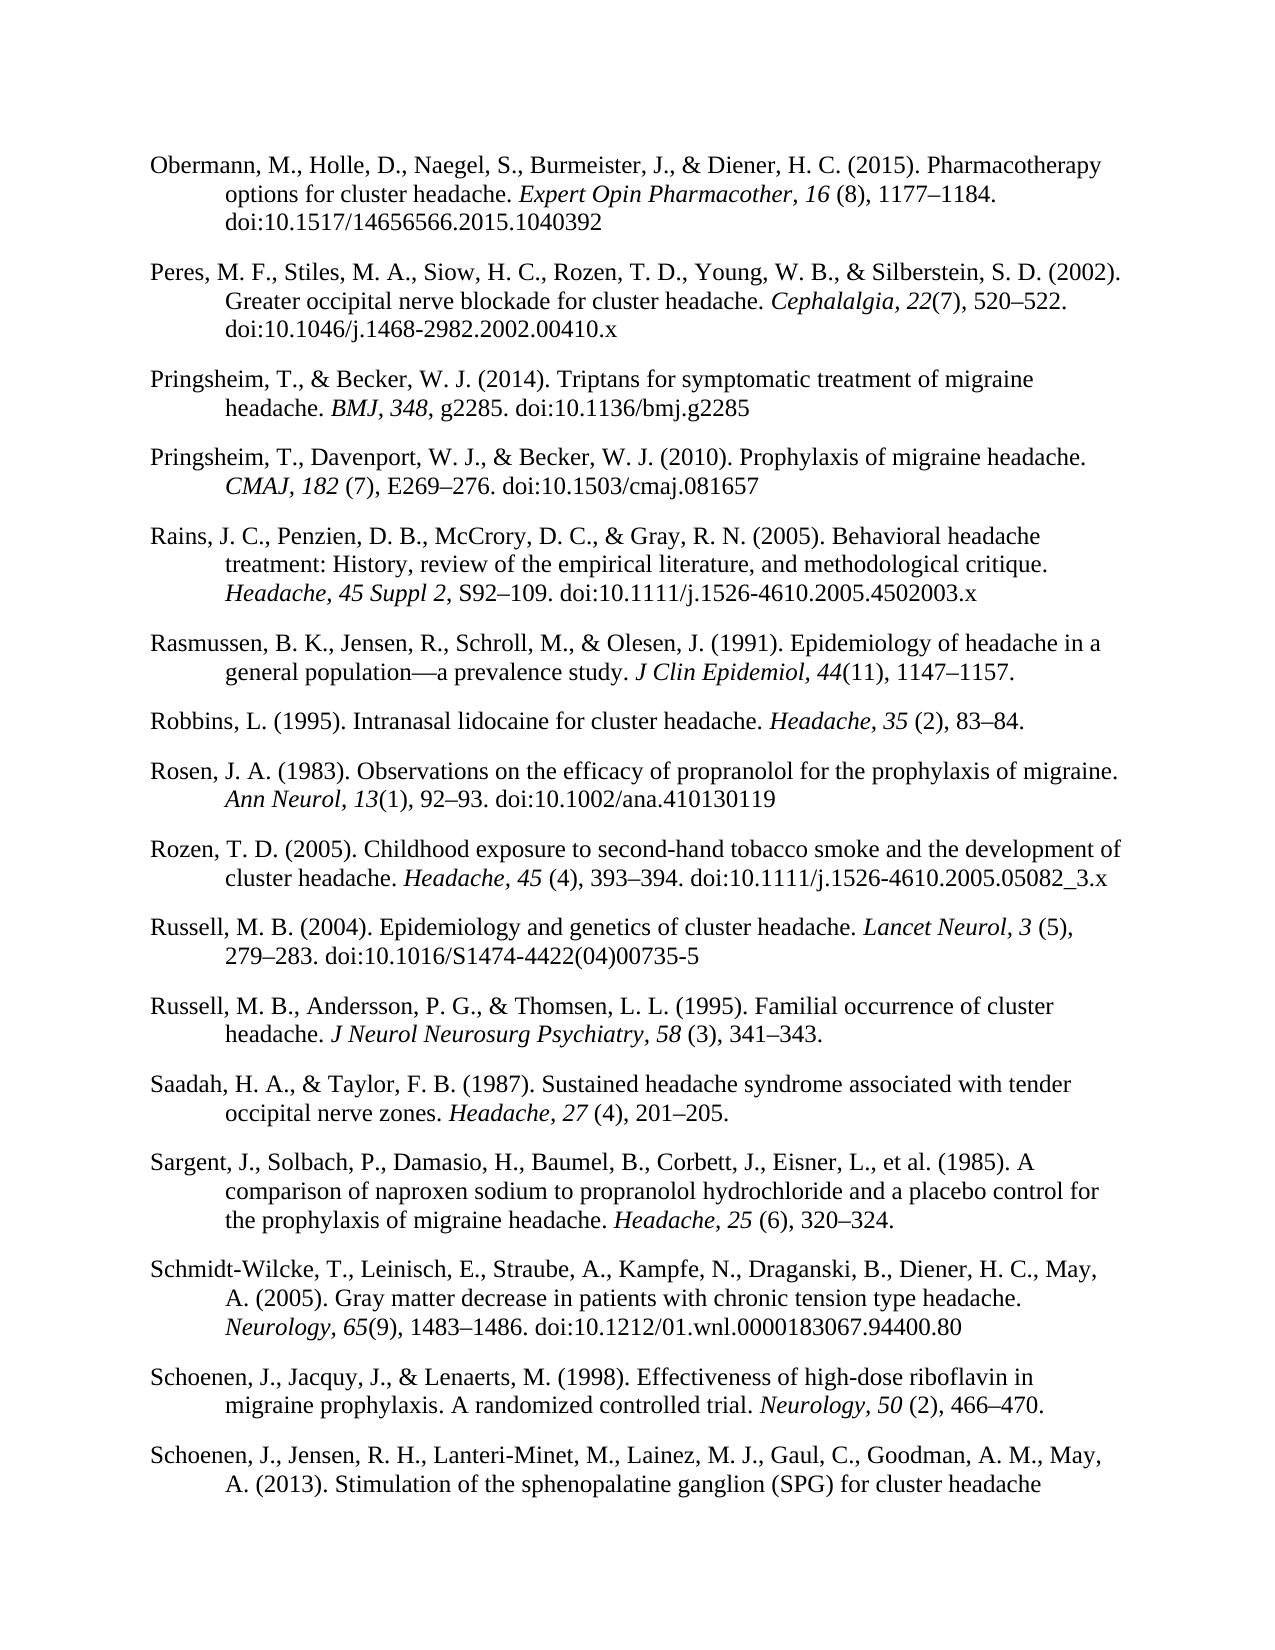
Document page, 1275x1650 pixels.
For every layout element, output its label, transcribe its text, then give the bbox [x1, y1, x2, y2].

text Schmidt-Wilcke, T., Leinisch, E., Straube, A., Kampfe, N., Draganski, B., Diener, H. C., May, A. (2005). Gray matter decrease in patients with chronic tension type headache. Neurology, 65(9), 1483–1486. doi:10.1212/01.wnl.0000183067.94400.80 [150, 1254, 1125, 1341]
text Peres, M. F., Stiles, M. A., Siow, H. C., Rozen, T. D., Young, W. B., & Silberstein, S. D. (2002). Greater occipital nerve blockade for cluster headache. Cephalalgia, 22(7), 520–522. doi:10.1046/j.1468-2982.2002.00410.x [150, 257, 1125, 343]
text Pringsheim, T., & Becker, W. J. (2014). Triptans for symptomatic treatment of migraine headache. BMJ, 348, g2285. doi:10.1136/bmj.g2285 [150, 364, 1125, 422]
text Rasmussen, B. K., Jensen, R., Schroll, M., & Olesen, J. (1991). Epidemiology of headache in a general population—a prevalence study. J Clin Epidemiol, 44(11), 1147–1157. [150, 628, 1125, 685]
text Schoenen, J., Jacquy, J., & Lenaerts, M. (1998). Effectiveness of high-dose riboflavin in migraine prophylaxis. A randomized controlled trial. Neurology, 50 (2), 466–470. [150, 1362, 1125, 1419]
text Pringsheim, T., Davenport, W. J., & Becker, W. J. (2010). Prophylaxis of migraine headache. CMAJ, 182 (7), E269–276. doi:10.1503/cmaj.081657 [150, 442, 1125, 500]
text Sargent, J., Solbach, P., Damasio, H., Baumel, B., Corbett, J., Eisner, L., et al. (1985). A comparison of naproxen sodium to propranolol hydrochloride and a placebo control for the prophylaxis of migraine headache. Headache, 25 (6), 320–324. [150, 1147, 1125, 1234]
text Saadah, H. A., & Taylor, F. B. (1987). Sustained headache syndrome associated with tender occipital nerve zones. Headache, 27 (4), 201–205. [150, 1069, 1125, 1127]
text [150, 1440, 1125, 1497]
text Russell, M. B., Andersson, P. G., & Thomsen, L. L. (1995). Familial occurrence of cluster headache. J Neurol Neurosurg Psychiatry, 58 (3), 341–343. [150, 991, 1125, 1048]
text Obermann, M., Holle, D., Naegel, S., Burmeister, J., & Diener, H. C. (2015). Pharmacotherapy options for cluster headache. Expert Opin Pharmacother, 16 (8), 1177–1184. doi:10.1517/14656566.2015.1040392 [150, 150, 1125, 236]
text Rozen, T. D. (2005). Childhood exposure to second-hand tobacco smoke and the development of cluster headache. Headache, 45 (4), 393–394. doi:10.1111/j.1526-4610.2005.05082_3.x [150, 834, 1125, 892]
text Rains, J. C., Penzien, D. B., McCrory, D. C., & Gray, R. N. (2005). Behavioral headache treatment: History, review of the empirical literature, and methodological critique. Headache, 45 Suppl 2, S92–109. doi:10.1111/j.1526-4610.2005.4502003.x [150, 521, 1125, 607]
text Robbins, L. (1995). Intranasal lidocaine for cluster headache. Headache, 35 (2), 83–84. [150, 706, 1125, 735]
text Rosen, J. A. (1983). Observations on the efficacy of propranolol for the prophylaxis of migraine. Ann Neurol, 13(1), 92–93. doi:10.1002/ana.410130119 [150, 756, 1125, 813]
text Russell, M. B. (2004). Epidemiology and genetics of cluster headache. Lancet Neurol, 3 (5), 279–283. doi:10.1016/S1474-4422(04)00735-5 [150, 912, 1125, 970]
